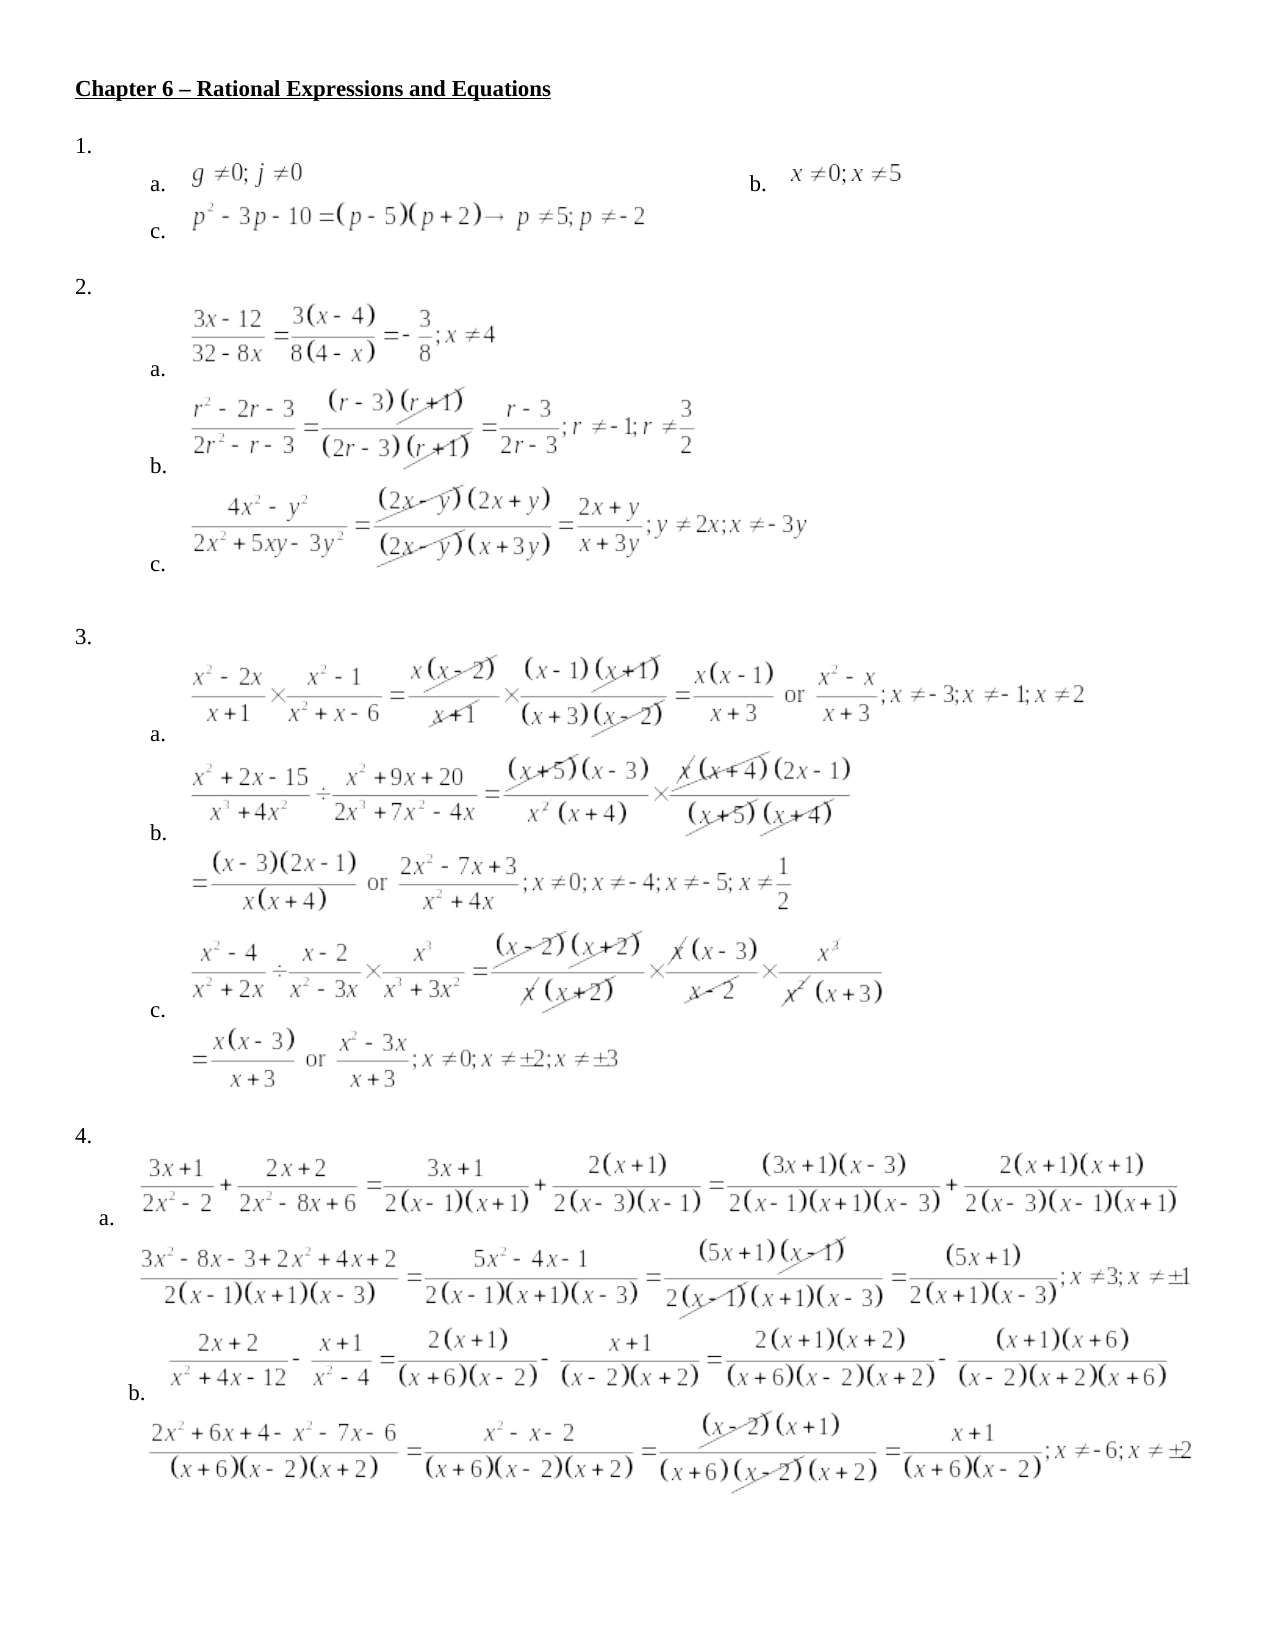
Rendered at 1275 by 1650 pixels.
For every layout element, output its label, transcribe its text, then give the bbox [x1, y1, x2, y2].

list Chapter 6 – Rational Expressions and Equations [75, 75, 1200, 101]
